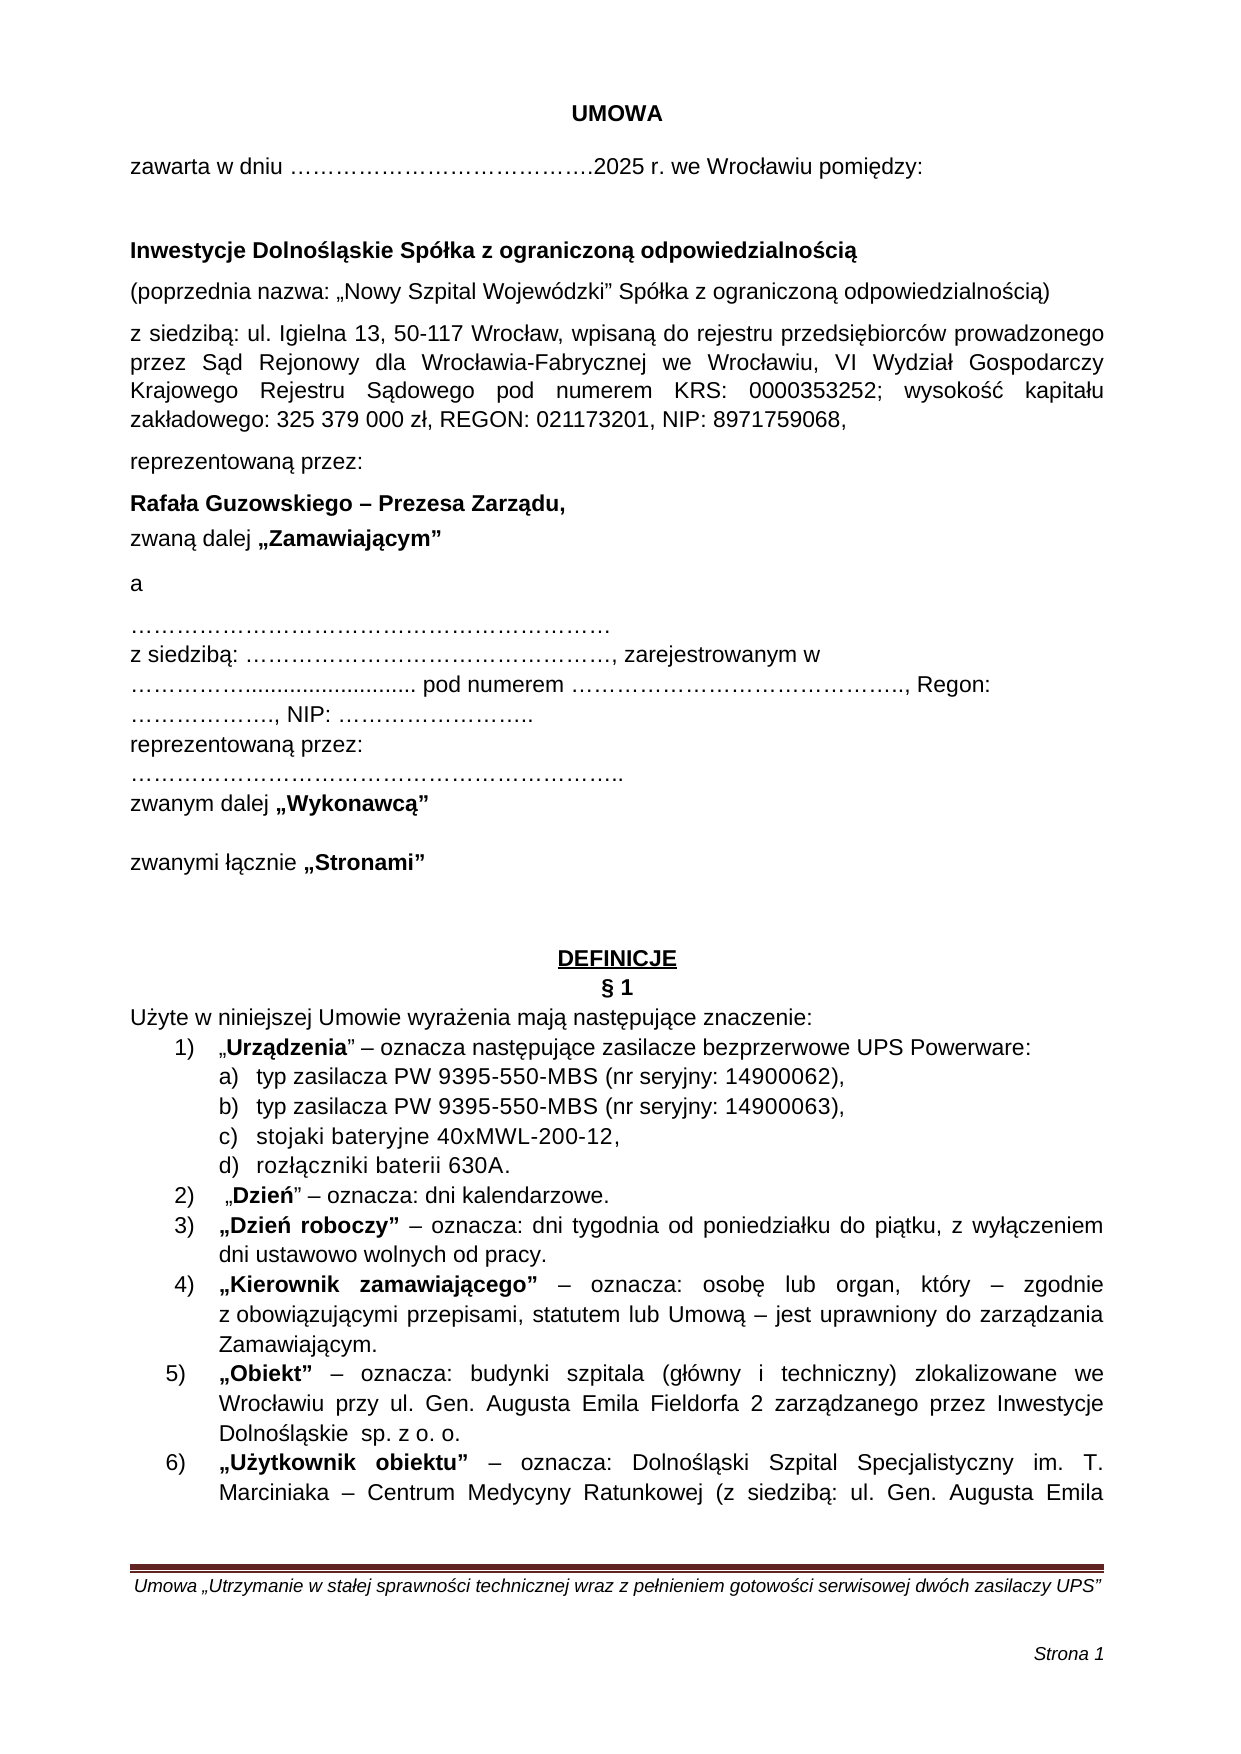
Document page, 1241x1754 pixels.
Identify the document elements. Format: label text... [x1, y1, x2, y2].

list typ zasilacza PW 9395-550-MBS (nr seryjny: 14900062), [218, 1063, 1104, 1090]
list „Dzień roboczy” – oznacza: dni tygodnia od poniedziałku do piątku, z wyłączeniem dni ustawowo wolnych od pracy. [174, 1212, 1104, 1268]
text Rafała Guzowskiego – Prezesa Zarządu, [130, 489, 1104, 516]
list typ zasilacza PW 9395-550-MBS (nr seryjny: 14900063), [218, 1093, 1104, 1119]
title zawarta w dniu ………………………………….2025 r. we Wrocławiu pomiędzy: [130, 153, 1104, 179]
list „Urządzenia” – oznacza następujące zasilacze bezprzerwowe UPS Powerware: [174, 1034, 1104, 1060]
list „Dzień” – oznacza: dni kalendarzowe. [174, 1182, 1104, 1208]
text (poprzednia nazwa: „Nowy Szpital Wojewódzki” Spółka z ograniczoną odpowiedzialnością) [130, 278, 1104, 304]
text Inwestycje Dolnośląskie Spółka z ograniczoną odpowiedzialnością [130, 237, 1104, 263]
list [165, 1449, 1104, 1505]
text ……………………………………………………….. [130, 760, 1104, 787]
text reprezentowaną przez: [130, 731, 1104, 757]
text zwanym dalej „Wykonawcą” [130, 790, 1104, 816]
text z siedzibą: …………………………………………, zarejestrowanym w ……………........................... pod numerem …………………………………….., Regon: ………………., NIP: …………………….. [130, 641, 1104, 727]
text zwaną dalej „Zamawiającym” [130, 525, 1104, 551]
text reprezentowaną przez: [130, 448, 992, 474]
text a [130, 570, 1104, 597]
list „Obiekt” – oznacza: budynki szpitala (główny i techniczny) zlokalizowane we Wrocławiu przy ul. Gen. Augusta Emila Fieldorfa 2 zarządzanego przez Inwestycje Dolnośląskie sp. z o. o. [165, 1360, 1104, 1446]
text UMOWA [130, 100, 1104, 127]
text z siedzibą: ul. Igielna 13, 50-117 Wrocław, wpisaną do rejestru przedsiębiorców prowadzonego przez Sąd Rejonowy dla Wrocławia-Fabrycznej we Wrocławiu, VI Wydział Gospodarczy Krajowego Rejestru Sądowego pod numerem KRS: 0000353252; wysokość kapitału zakładowego: 325 379 000 zł, REGON: 021173201, NIP: 8971759068, [130, 319, 1104, 433]
list stojaki bateryjne 40xMWL-200-12, [218, 1123, 1104, 1149]
text Użyte w niniejszej Umowie wyrażenia mają następujące znaczenie: [130, 1004, 1104, 1030]
list „Kierownik zamawiającego” – oznacza: osobę lub organ, który – zgodnie z obowiązującymi przepisami, statutem lub Umową – jest uprawniony do zarządzania Zamawiającym. [174, 1271, 1104, 1357]
text zwanymi łącznie „Stronami” [130, 849, 1104, 876]
text ……………………………………………………… [130, 612, 1104, 638]
subtitle DEFINICJE [130, 944, 1104, 971]
text § 1 [130, 974, 1104, 1001]
list rozłączniki baterii 630A. [218, 1152, 1104, 1179]
